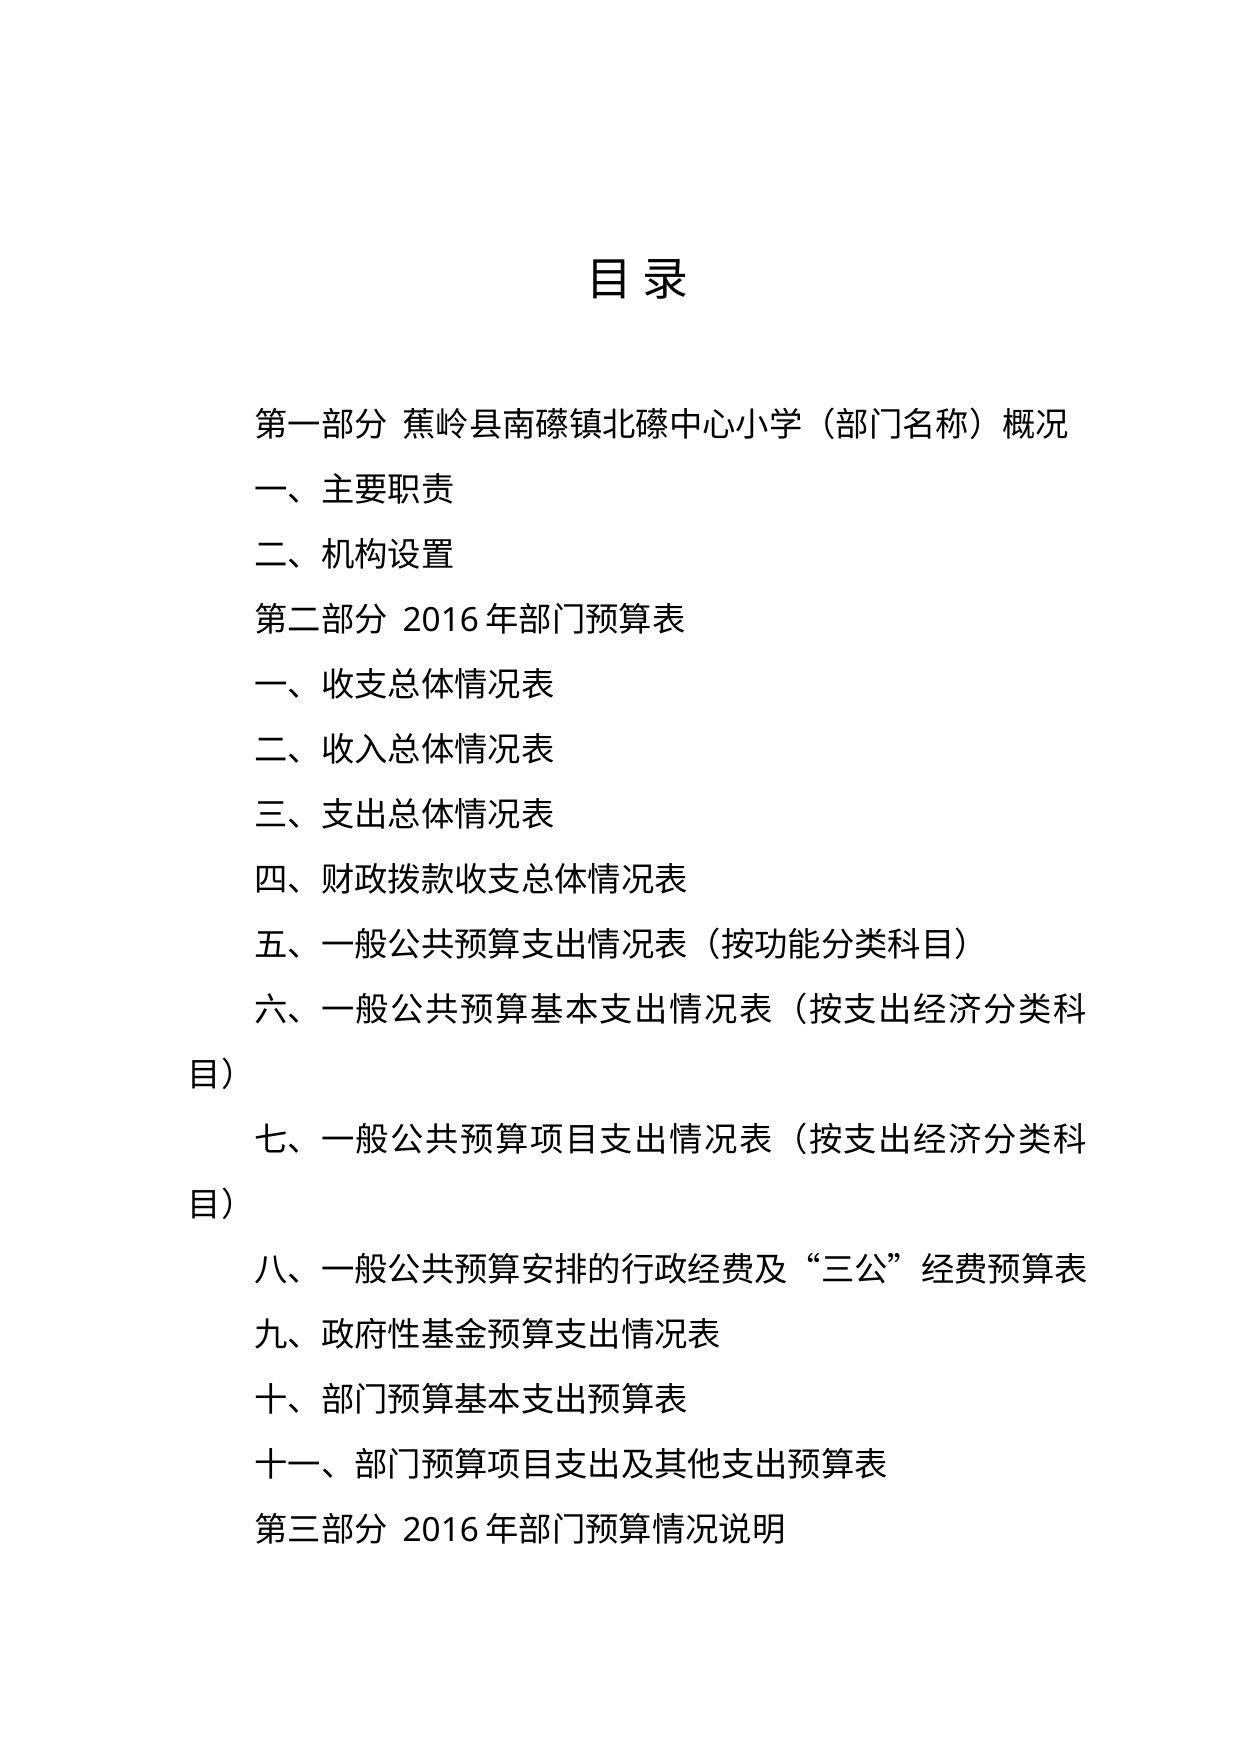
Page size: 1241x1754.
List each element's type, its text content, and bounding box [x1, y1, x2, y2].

text 目 录 [187, 227, 1087, 324]
list 一般公共预算安排的行政经费及“三公”经费预算表 [187, 1234, 1087, 1299]
list 支出总体情况表 [187, 779, 1087, 844]
list 一般公共预算基本支出情况表（按支出经济分类科目） [187, 974, 1087, 1104]
list 政府性基金预算支出情况表 [187, 1299, 1087, 1364]
list 部门预算项目支出及其他支出预算表 [187, 1429, 1087, 1494]
list 收支总体情况表 [187, 649, 1087, 714]
text 第一部分 蕉岭县南礤镇北礤中心小学（部门名称）概况 [187, 389, 1087, 454]
text 第二部分 2016年部门预算表 [187, 584, 1087, 649]
list 财政拨款收支总体情况表 [187, 844, 1087, 909]
list 机构设置 [187, 519, 1087, 584]
list 收入总体情况表 [187, 714, 1087, 779]
list 部门预算基本支出预算表 [187, 1364, 1087, 1429]
list 一般公共预算支出情况表（按功能分类科目） [187, 909, 1087, 974]
list 主要职责 [187, 454, 1087, 519]
text 第三部分 2016年部门预算情况说明 [187, 1494, 1087, 1559]
list 一般公共预算项目支出情况表（按支出经济分类科目） [187, 1104, 1087, 1234]
